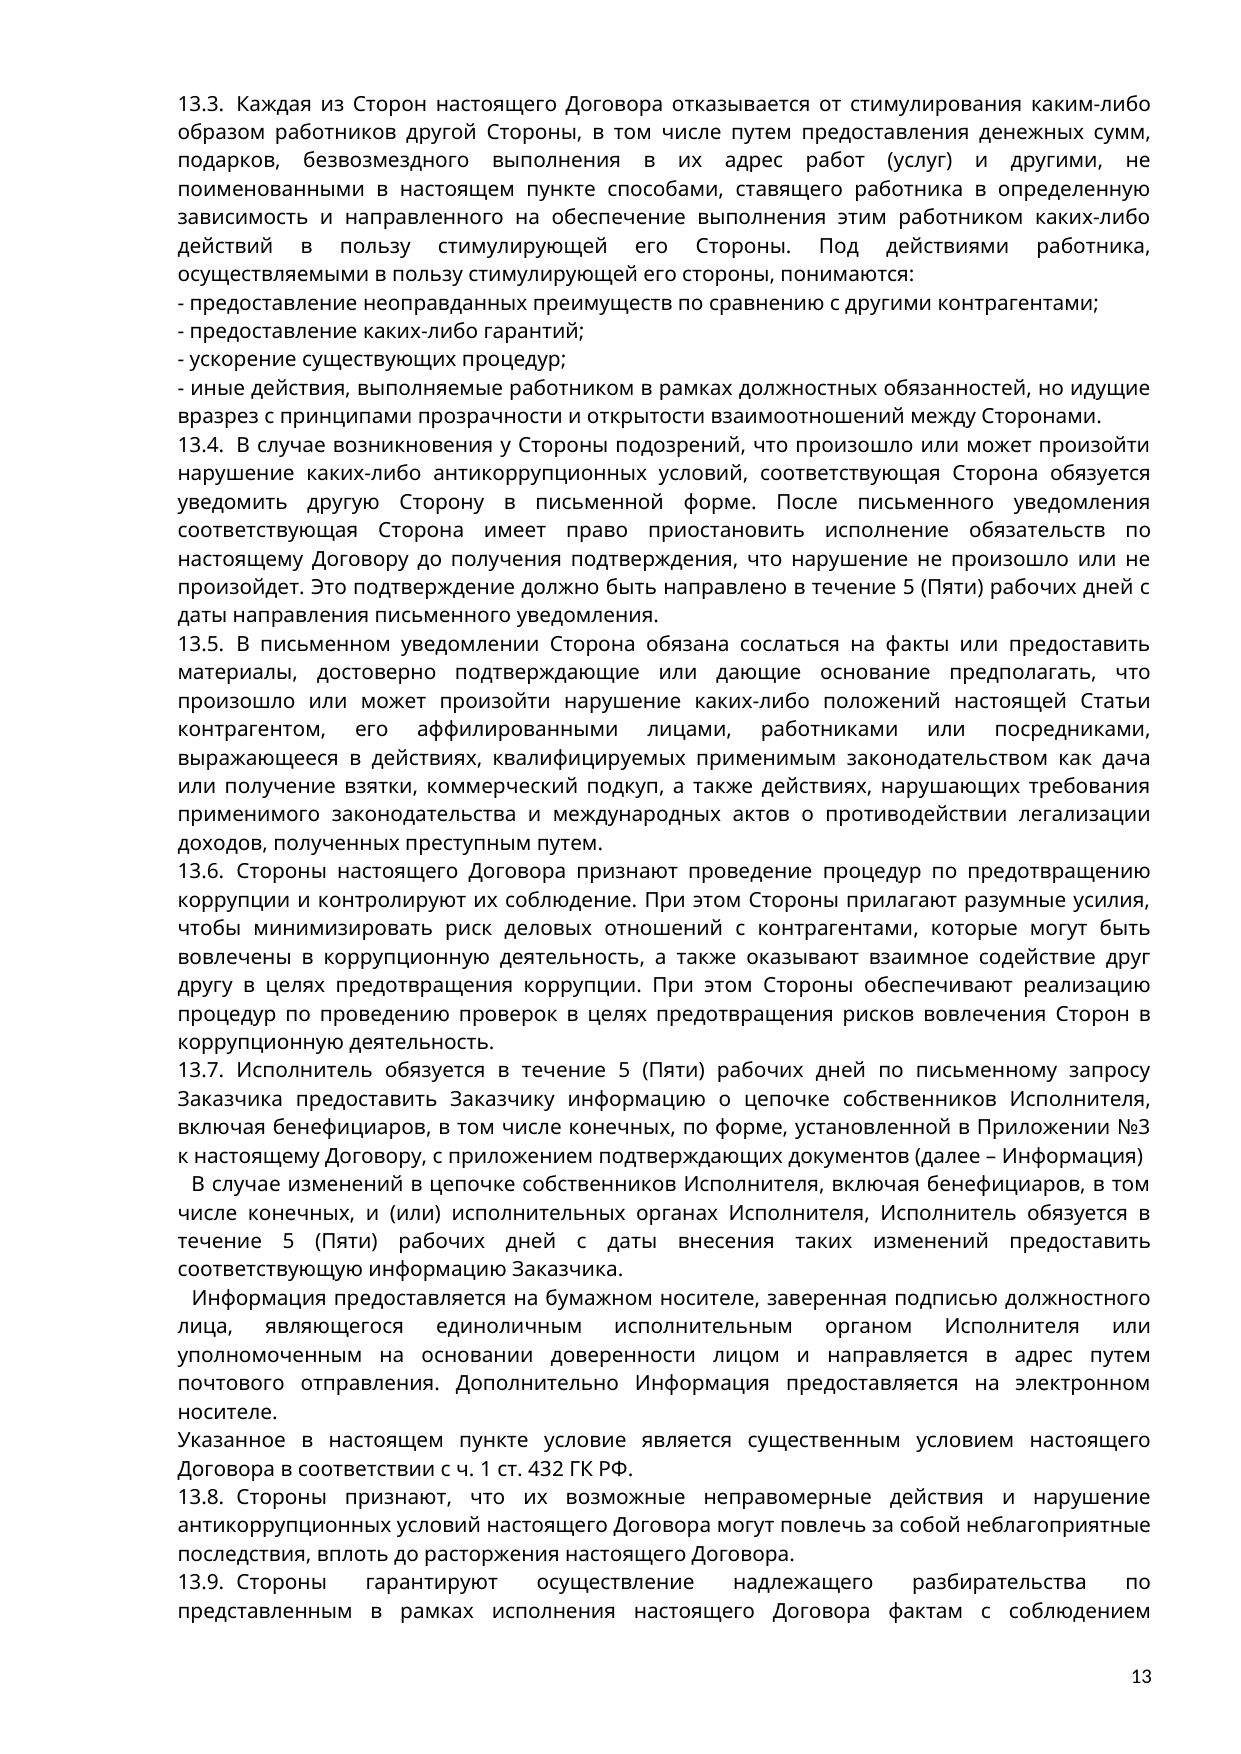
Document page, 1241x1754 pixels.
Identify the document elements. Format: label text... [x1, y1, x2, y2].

list В случае возникновения у Стороны подозрений, что произошло или может произойти нарушение каких-либо антикоррупционных условий, соответствующая Сторона обязуется уведомить другую Сторону в письменной форме. После письменного уведомления соответствующая Сторона имеет право приостановить исполнение обязательств по настоящему Договору до получения подтверждения, что нарушение не произошло или не произойдет. Это подтверждение должно быть направлено в течение 5 (Пяти) рабочих дней с даты направления письменного уведомления. [177, 430, 1152, 629]
list - иные действия, выполняемые работником в рамках должностных обязанностей, но идущие вразрез с принципами прозрачности и открытости взаимоотношений между Сторонами. [177, 373, 1152, 430]
list Стороны признают, что их возможные неправомерные действия и нарушение антикоррупционных условий настоящего Договора могут повлечь за собой неблагоприятные последствия, вплоть до расторжения настоящего Договора. [177, 1482, 1152, 1567]
list В случае изменений в цепочке собственников Исполнителя, включая бенефициаров, в том числе конечных, и (или) исполнительных органах Исполнителя, Исполнитель обязуется в течение 5 (Пяти) рабочих дней с даты внесения таких изменений предоставить соответствующую информацию Заказчика. [177, 1169, 1152, 1283]
list Стороны настоящего Договора признают проведение процедур по предотвращению коррупции и контролируют их соблюдение. При этом Стороны прилагают разумные усилия, чтобы минимизировать риск деловых отношений с контрагентами, которые могут быть вовлечены в коррупционную деятельность, а также оказывают взаимное содействие друг другу в целях предотвращения коррупции. При этом Стороны обеспечивают реализацию процедур по проведению проверок в целях предотвращения рисков вовлечения Сторон в коррупционную деятельность. [177, 856, 1152, 1056]
list В письменном уведомлении Сторона обязана сослаться на факты или предоставить материалы, достоверно подтверждающие или дающие основание предполагать, что произошло или может произойти нарушение каких-либо положений настоящей Статьи контрагентом, его аффилированными лицами, работниками или посредниками, выражающееся в действиях, квалифицируемых применимым законодательством как дача или получение взятки, коммерческий подкуп, а также действиях, нарушающих требования применимого законодательства и международных актов о противодействии легализации доходов, полученных преступным путем. [177, 629, 1152, 856]
list - предоставление неоправданных преимуществ по сравнению с другими контрагентами; [177, 288, 1152, 316]
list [177, 1567, 1152, 1624]
list Указанное в настоящем пункте условие является существенным условием настоящего Договора в соответствии с ч. 1 ст. 432 ГК РФ. [177, 1425, 1152, 1482]
list Каждая из Сторон настоящего Договора отказывается от стимулирования каким-либо образом работников другой Стороны, в том числе путем предоставления денежных сумм, подарков, безвозмездного выполнения в их адрес работ (услуг) и другими, не поименованными в настоящем пункте способами, ставящего работника в определенную зависимость и направленного на обеспечение выполнения этим работником каких-либо действий в пользу стимулирующей его Стороны. Под действиями работника, осуществляемыми в пользу стимулирующей его стороны, понимаются: [177, 89, 1152, 288]
list Исполнитель обязуется в течение 5 (Пяти) рабочих дней по письменному запросу Заказчика предоставить Заказчику информацию о цепочке собственников Исполнителя, включая бенефициаров, в том числе конечных, по форме, установленной в Приложении №3 к настоящему Договору, с приложением подтверждающих документов (далее – Информация) [177, 1056, 1152, 1169]
list - ускорение существующих процедур; [177, 344, 1152, 373]
text Информация предоставляется на бумажном носителе, заверенная подписью должностного лица, являющегося единоличным исполнительным органом Исполнителя или уполномоченным на основании доверенности лицом и направляется в адрес путем почтового отправления. Дополнительно Информация предоставляется на электронном носителе. [177, 1283, 1152, 1425]
list - предоставление каких-либо гарантий; [177, 316, 1152, 344]
